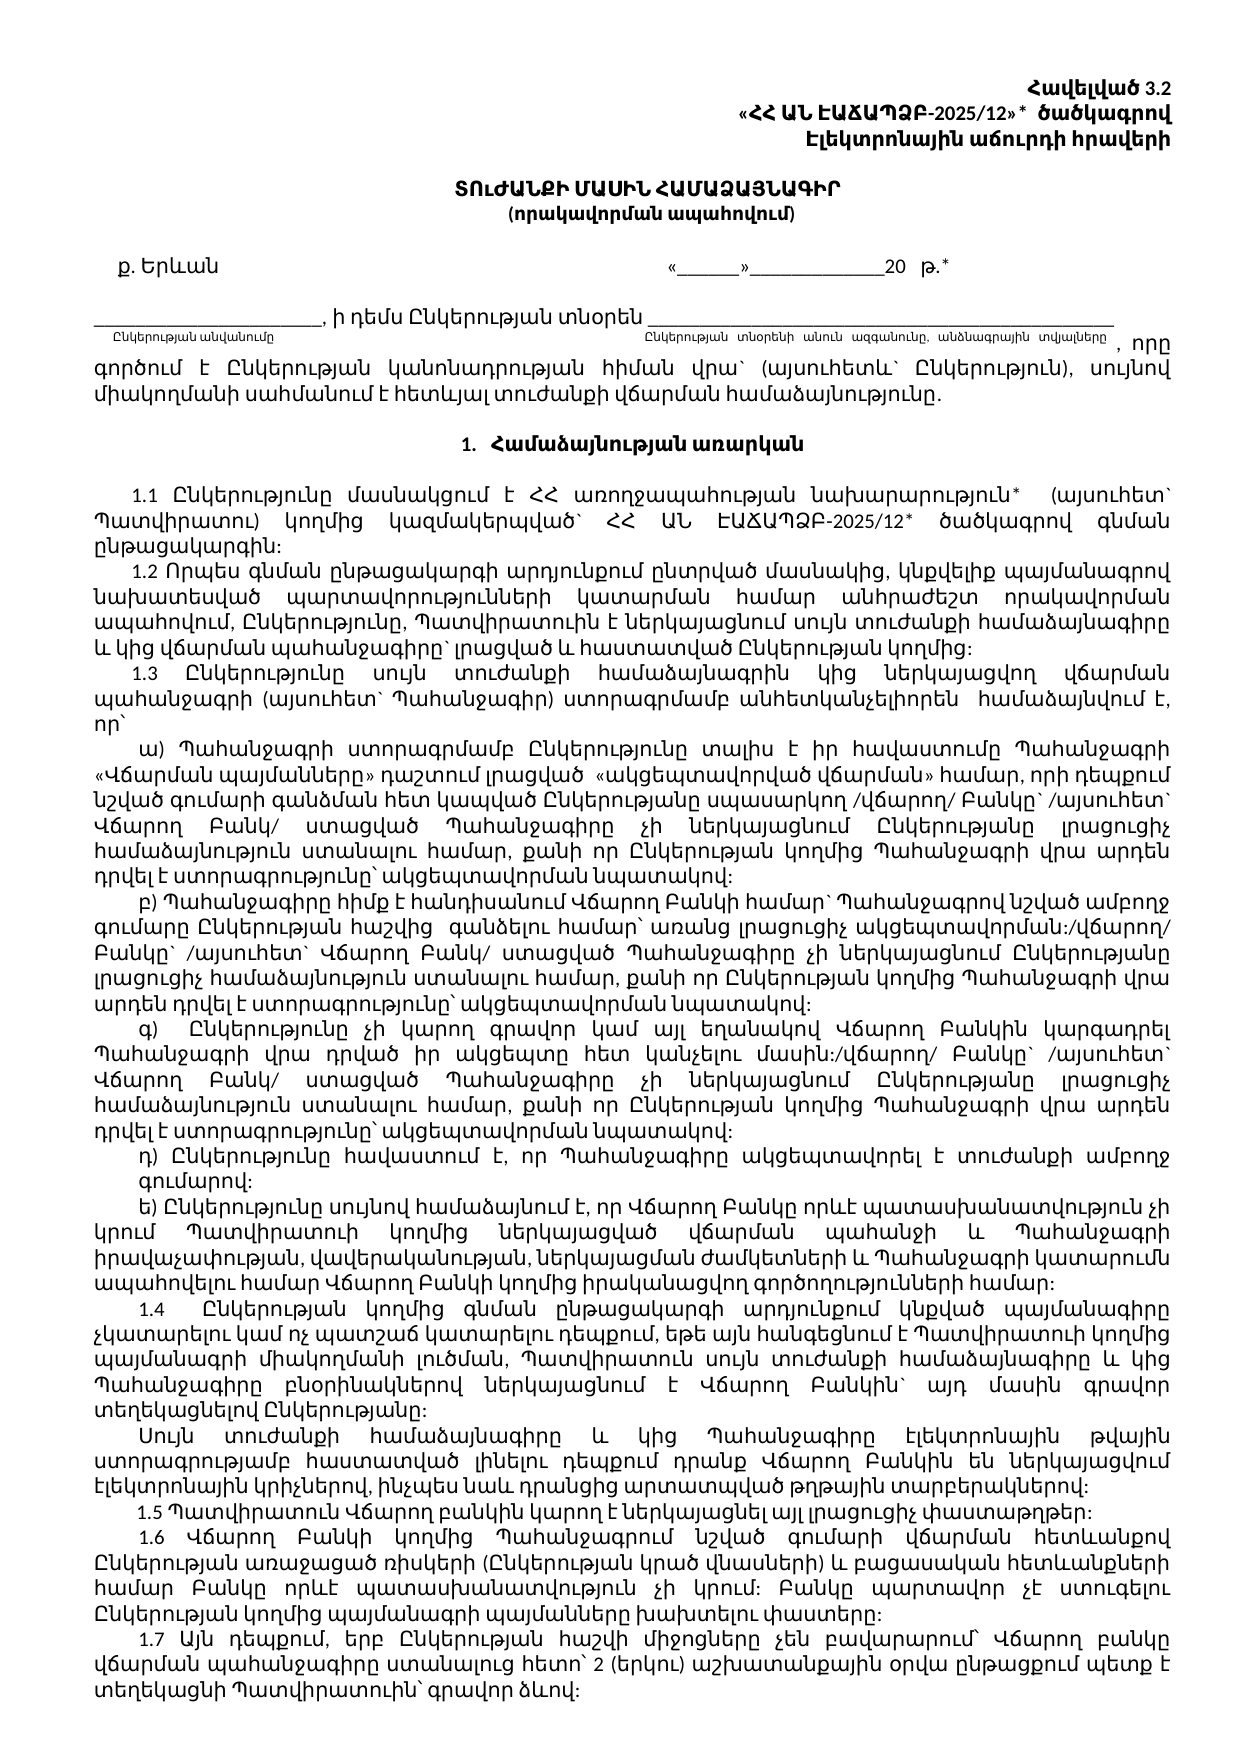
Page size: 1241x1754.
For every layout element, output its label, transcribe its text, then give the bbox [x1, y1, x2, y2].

text Ընկերության անվանումը Ընկերության տնօրենի անուն ազգանունը, անձնագրային տվյալները , որը գործում է Ընկերության կանոնադրության հիման վրա` (այսուհետև` Ընկերություն), սույնով միակողմանի սահմանում է հետևյալ տուժանքի վճարման համաձայնությունը. [94, 330, 1171, 406]
text 1.3 Ընկերությունը սույն տուժանքի համաձայնագրին կից ներկայացվող վճարման պահանջագրի (այսուհետ` Պահանջագիր) ստորագրմամբ անհետկանչելիորեն համաձայնվում է, որ՝ [94, 660, 1171, 737]
text 1.2 Որպես գնման ընթացակարգի արդյունքում ընտրված մասնակից, կնքվելիք պայմանագրով նախատեսված պարտավորությունների կատարման համար անհրաժեշտ որակավորման ապահովում, Ընկերությունը, Պատվիրատուին է ներկայացնում սույն տուժանքի համաձայնագիրը և կից վճարման պահանջագիրը` լրացված և հաստատված Ընկերության կողմից: [94, 559, 1171, 660]
text 1. Համաձայնության առարկան [94, 432, 1171, 457]
text գ) Ընկերությունը չի կարող գրավոր կամ այլ եղանակով Վճարող Բանկին կարգադրել Պահանջագրի վրա դրված իր ակցեպտը հետ կանչելու մասին:/վճարող/ Բանկը` /այսուհետ` Վճարող Բանկ/ ստացված Պահանջագիրը չի ներկայացնում Ընկերությանը լրացուցիչ համաձայնություն ստանալու համար, քանի որ Ընկերության կողմից Պահանջագրի վրա արդեն դրվել է ստորագրությունը՝ ակցեպտավորման նպատակով: [94, 1016, 1171, 1143]
text 1.5 Պատվիրատուն Վճարող բանկին կարող է ներկայացնել այլ լրացուցիչ փաստաթղթեր: [94, 1499, 1171, 1524]
text ա) Պահանջագրի ստորագրմամբ Ընկերությունը տալիս է իր հավաստումը Պահանջագրի «Վճարման պայմանները» դաշտում լրացված «ակցեպտավորված վճարման» համար, որի դեպքում նշված գումարի գանձման հետ կապված Ընկերությանը սպասարկող /վճարող/ Բանկը` /այսուհետ` Վճարող Բանկ/ ստացված Պահանջագիրը չի ներկայացնում Ընկերությանը լրացուցիչ համաձայնություն ստանալու համար, քանի որ Ընկերության կողմից Պահանջագրի վրա արդեն դրվել է ստորագրությունը՝ ակցեպտավորման նպատակով: [94, 737, 1171, 889]
text ՏՈւԺԱՆՔԻ ՄԱՍԻՆ ՀԱՄԱՁԱՅՆԱԳԻՐ [94, 177, 1171, 202]
text ______________________, ի դեմս Ընկերության տնօրեն _____________________________________________ [94, 304, 1171, 330]
text «ՀՀ ԱՆ ԷԱՃԱՊՁԲ-2025/12»* ծածկագրով [94, 100, 1171, 126]
text 1.1 Ընկերությունը մասնակցում է ՀՀ առողջապահության նախարարություն* (այսուհետ` Պատվիրատու) կողմից կազմակերպված` ՀՀ ԱՆ ԷԱՃԱՊՁԲ-2025/12* ծածկագրով գնման ընթացակարգին: [94, 482, 1171, 559]
text Սույն տուժանքի համաձայնագիրը և կից Պահանջագիրը էլեկտրոնային թվային ստորագրությամբ հաստատված լինելու դեպքում դրանք Վճարող Բանկին են ներկայացվում էլեկտրոնային կրիչներով, ինչպես նաև դրանցից արտատպված թղթային տարբերակներով: [94, 1423, 1171, 1499]
text (որակավորման ապահովում) [94, 202, 1171, 225]
text բ) Պահանջագիրը հիմք է հանդիսանում Վճարող Բանկի համար` Պահանջագրով նշված ամբողջ գումարը Ընկերության հաշվից գանձելու համար՝ առանց լրացուցիչ ակցեպտավորման:/վճարող/ Բանկը` /այսուհետ` Վճարող Բանկ/ ստացված Պահանջագիրը չի ներկայացնում Ընկերությանը լրացուցիչ համաձայնություն ստանալու համար, քանի որ Ընկերության կողմից Պահանջագրի վրա արդեն դրվել է ստորագրությունը՝ ակցեպտավորման նպատակով: [94, 889, 1171, 1016]
text Հավելված 3.2 [94, 75, 1171, 100]
text ե) Ընկերությունը սույնով համաձայնում է, որ Վճարող Բանկը որևէ պատասխանատվություն չի կրում Պատվիրատուի կողմից ներկայացված վճարման պահանջի և Պահանջագրի իրավաչափության, վավերականության, ներկայացման ժամկետների և Պահանջագրի կատարումն ապահովելու համար Վճարող Բանկի կողմից իրականացվող գործողությունների համար: [94, 1194, 1171, 1296]
text Էլեկտրոնային աճուրդի հրավերի [94, 126, 1171, 151]
text դ) Ընկերությունը հավաստում է, որ Պահանջագիրը ակցեպտավորել է տուժանքի ամբողջ գումարով: [138, 1143, 1171, 1194]
text 1.4 Ընկերության կողմից գնման ընթացակարգի արդյունքում կնքված պայմանագիրը չկատարելու կամ ոչ պատշաճ կատարելու դեպքում, եթե այն հանգեցնում է Պատվիրատուի կողմից պայմանագրի միակողմանի լուծման, Պատվիրատուն սույն տուժանքի համաձայնագիրը և կից Պահանջագիրը բնօրինակներով ներկայացնում է Վճարող Բանկին` այդ մասին գրավոր տեղեկացնելով Ընկերությանը: [94, 1296, 1171, 1423]
text 1.7 Այն դեպքում, երբ Ընկերության հաշվի միջոցները չեն բավարարում՝ Վճարող բանկը վճարման պահանջագիրը ստանալուց հետո՝ 2 (երկու) աշխատանքային օրվա ընթացքում պետք է տեղեկացնի Պատվիրատուին՝ գրավոր ձևով: [94, 1626, 1171, 1702]
text ք. Երևան «______»_____________20 թ.* [94, 254, 1171, 279]
text 1.6 Վճարող Բանկի կողմից Պահանջագրում նշված գումարի վճարման հետևանքով Ընկերության առաջացած ռիսկերի (Ընկերության կրած վնասների) և բացասական հետևանքների համար Բանկը որևէ պատասխանատվություն չի կրում: Բանկը պարտավոր չէ ստուգելու Ընկերության կողմից պայմանագրի պայմանները խախտելու փաստերը: [94, 1524, 1171, 1626]
